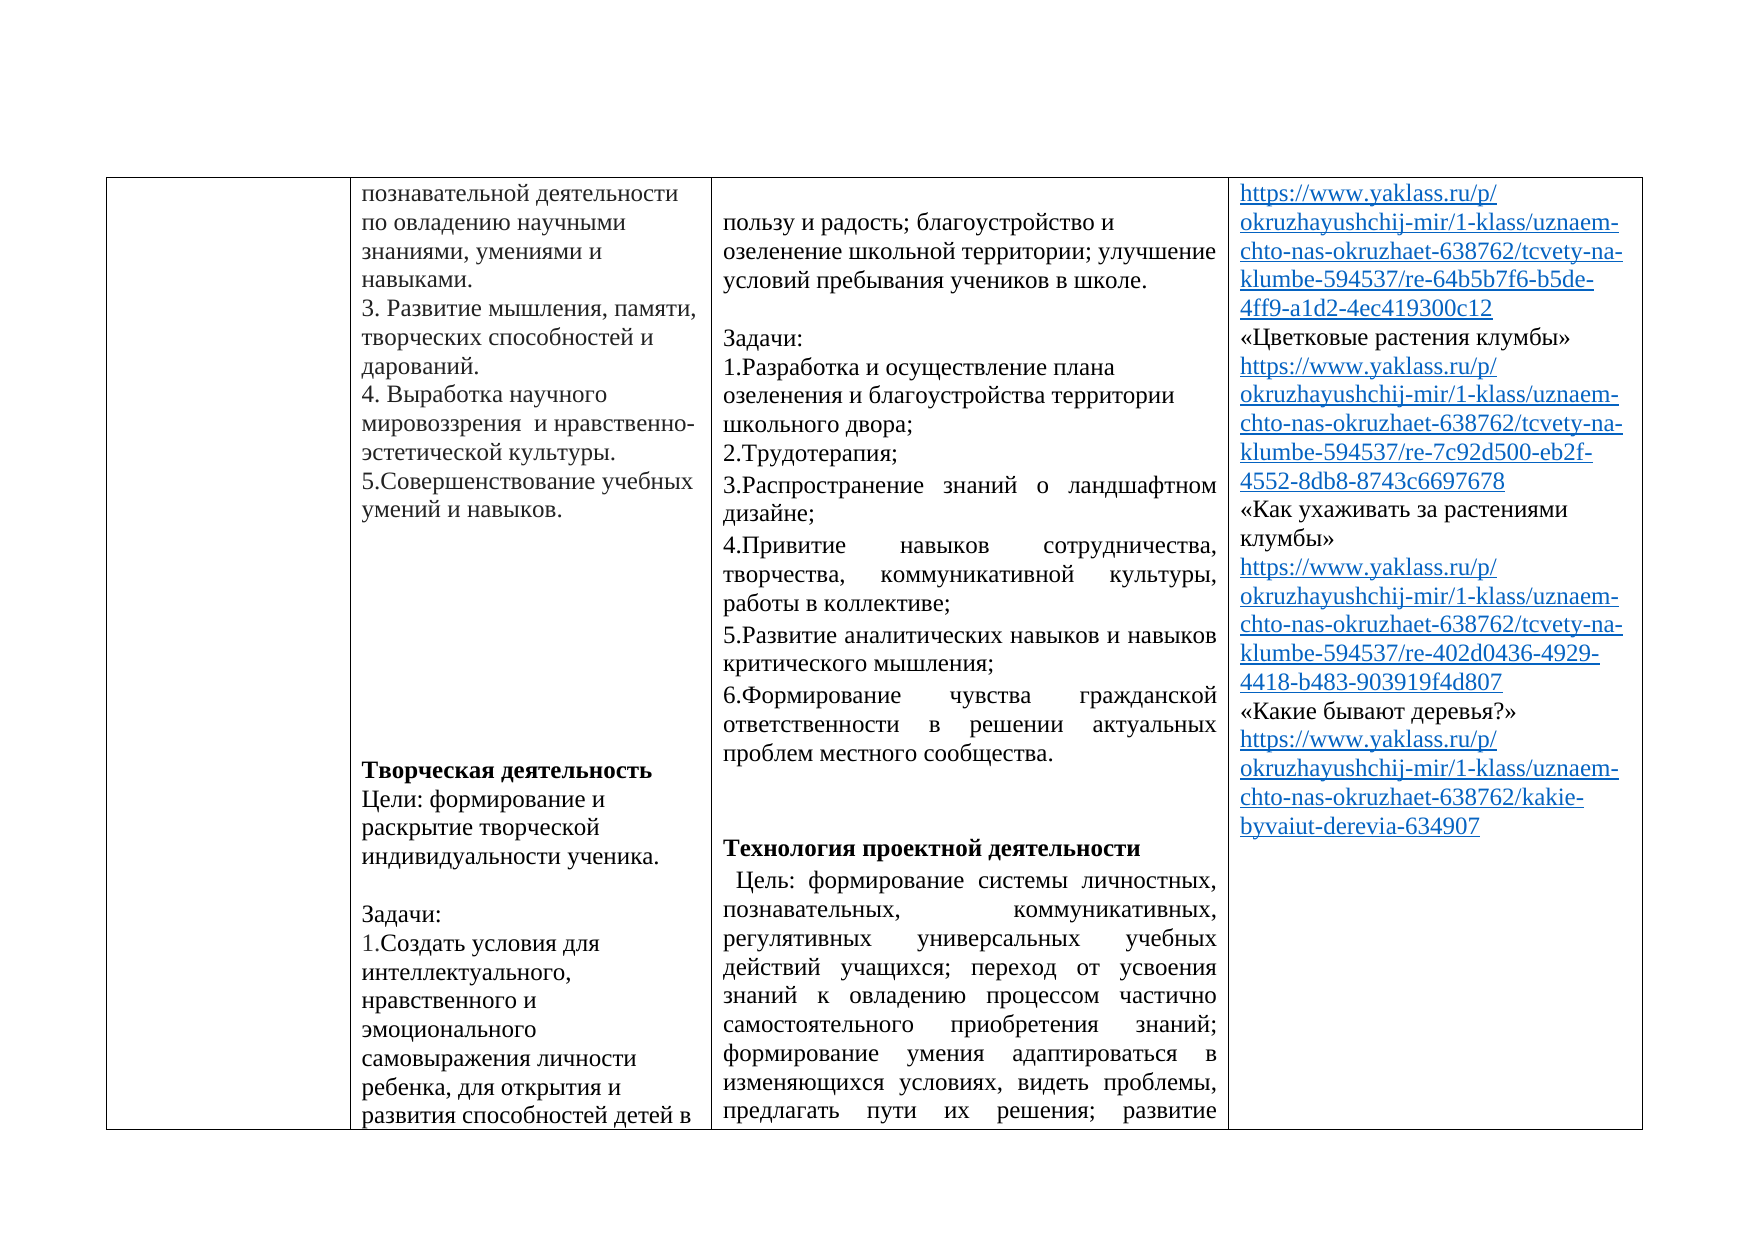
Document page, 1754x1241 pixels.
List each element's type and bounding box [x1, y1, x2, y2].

table_cell [712, 178, 1228, 1129]
table_cell [351, 178, 711, 1129]
table_cell [107, 178, 350, 1129]
table_cell [1229, 178, 1642, 1129]
